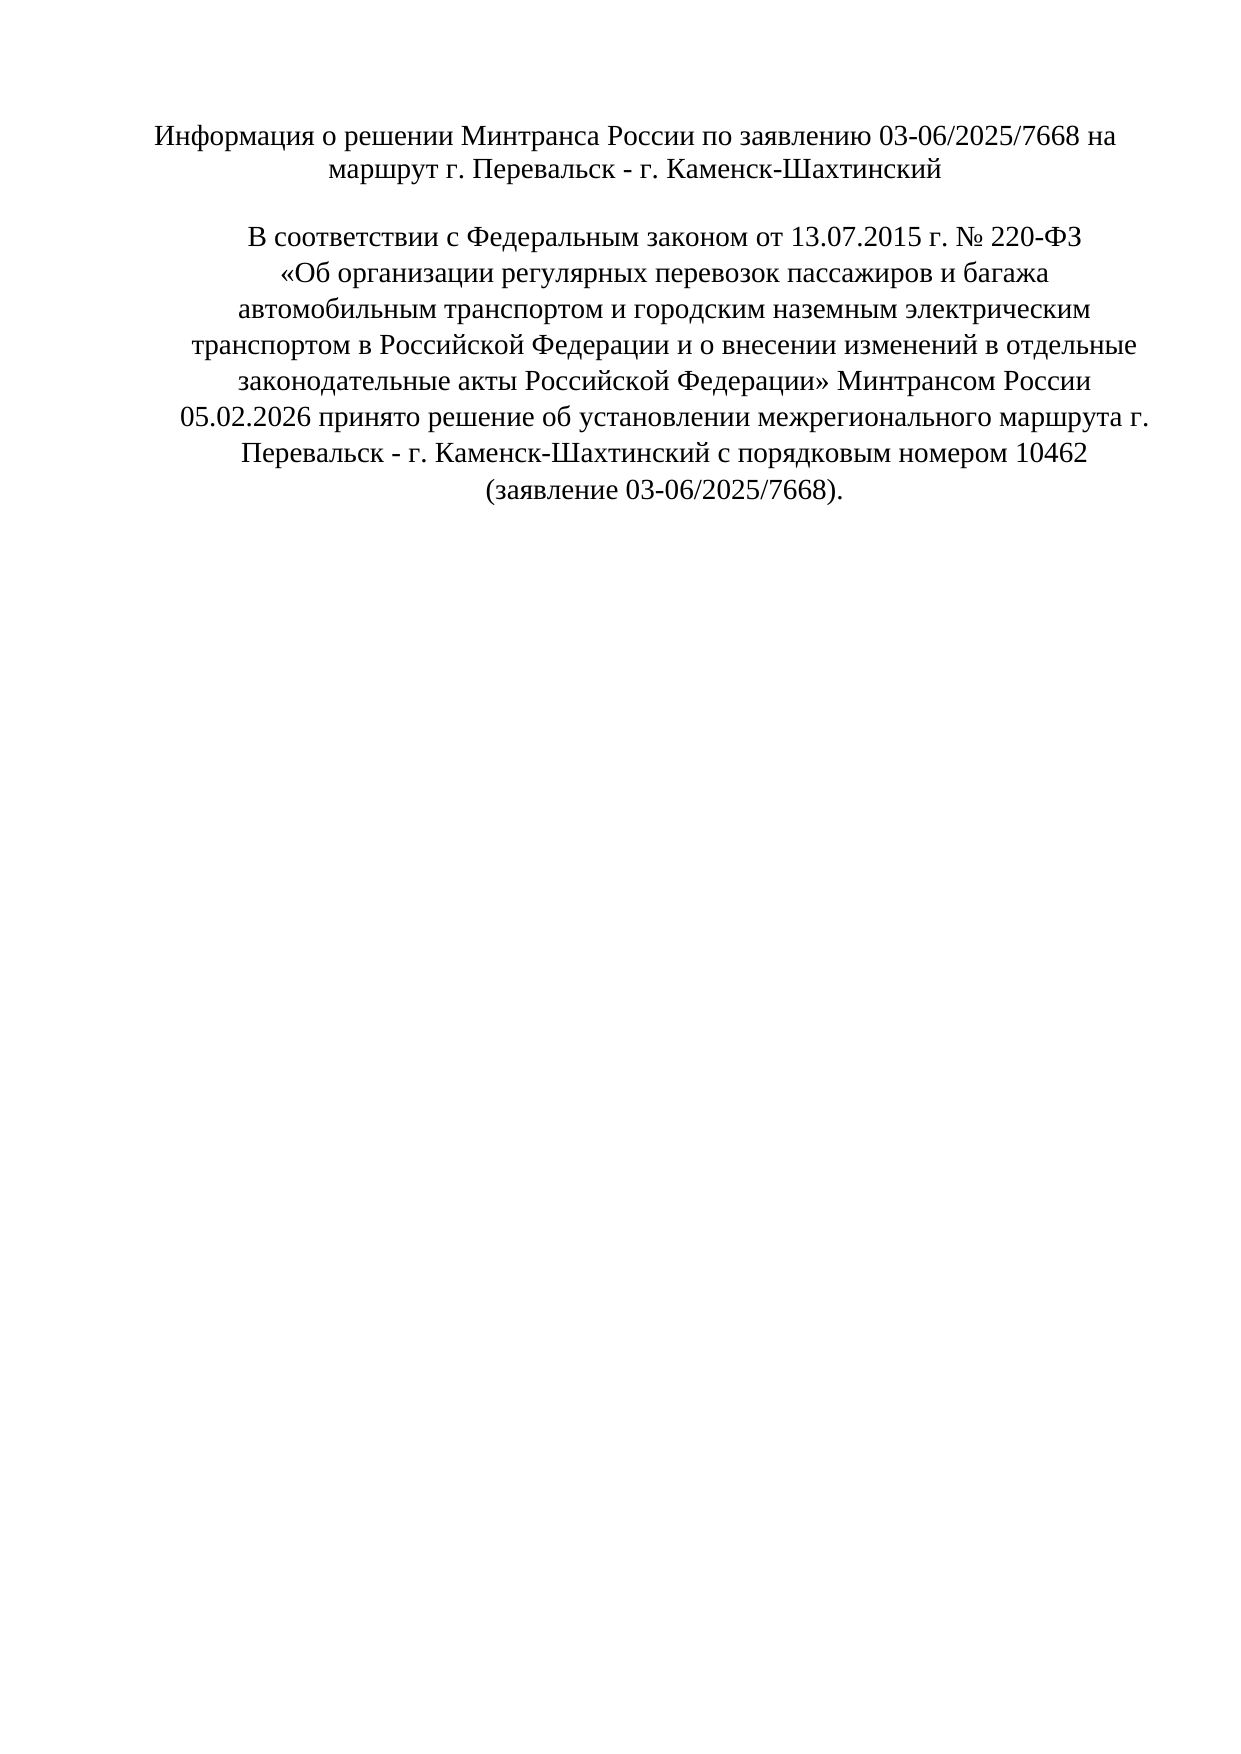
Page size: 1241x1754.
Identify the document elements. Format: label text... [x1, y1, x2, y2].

text Информация о решении Минтранса России по заявлению 03-06/2025/7668 на маршрут г. Перевальск - г. Каменск-Шахтинский [118, 118, 1152, 185]
text В соответствии с Федеральным законом от 13.07.2015 г. № 220-ФЗ «Об организации регулярных перевозок пассажиров и багажа автомобильным транспортом и городским наземным электрическим транспортом в Российской Федерации и о внесении изменений в отдельные законодательные акты Российской Федерации» Минтрансом России 05.02.2026 принято решение об установлении межрегионального маршрута г. Перевальск - г. Каменск-Шахтинский с порядковым номером 10462 (заявление 03-06/2025/7668). [177, 219, 1152, 505]
